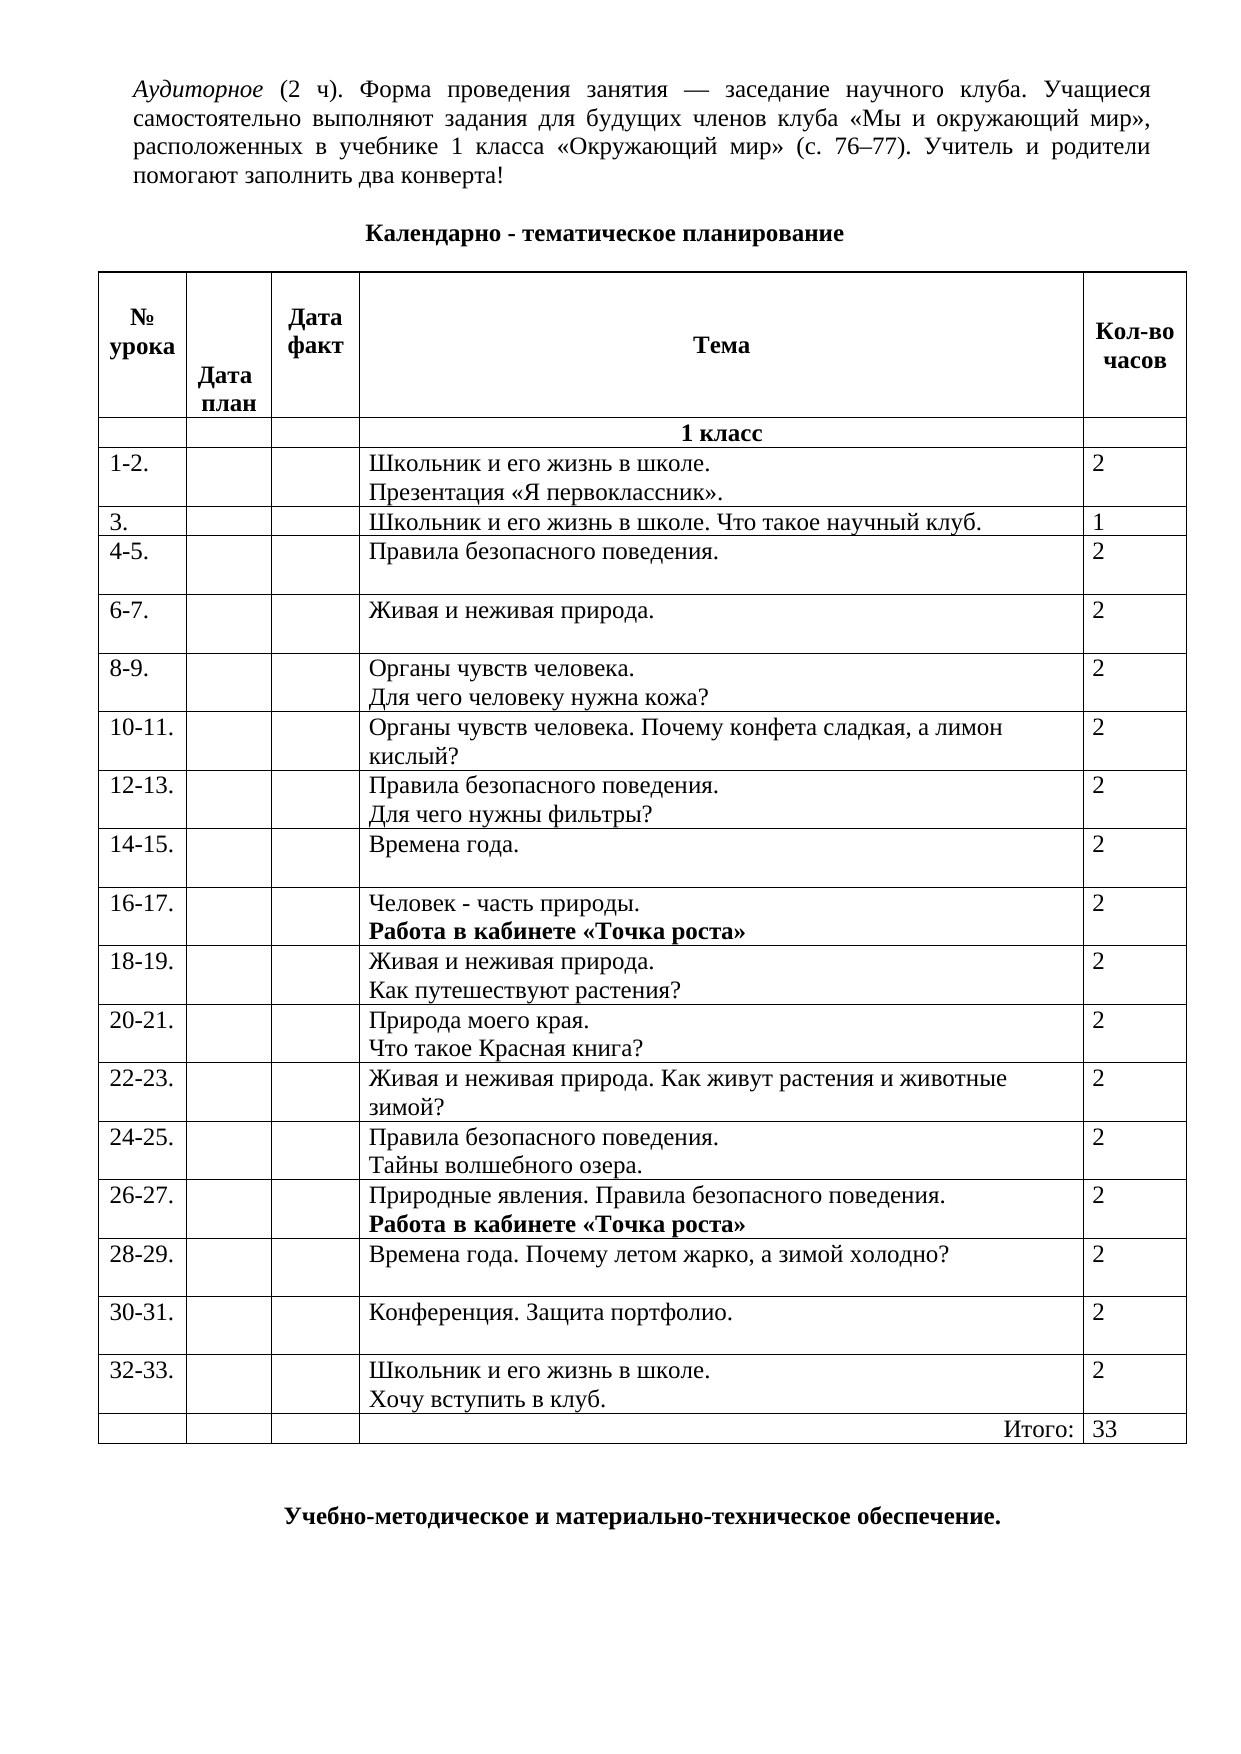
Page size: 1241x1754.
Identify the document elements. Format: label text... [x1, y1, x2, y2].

table_cell Правила безопасного поведения. Для чего нужны фильтры? [360, 771, 1083, 828]
table_cell 18-19. [99, 946, 186, 1004]
table_cell Живая и неживая природа. Как живут растения и животные зимой? [360, 1063, 1083, 1121]
table_header Кол-во часов [1084, 273, 1186, 417]
table_cell 12-13. [99, 771, 186, 828]
table_cell Природа моего края. Что такое Красная книга? [360, 1005, 1083, 1062]
table_cell 2 [1084, 1005, 1186, 1062]
table_cell 33 [1084, 1414, 1186, 1443]
table_header Тема [360, 273, 1083, 417]
table_cell [272, 888, 359, 945]
table_cell 2 [1084, 595, 1186, 652]
table_cell Органы чувств человека. Для чего человеку нужна кожа? [360, 654, 1083, 711]
table_cell [272, 1355, 359, 1413]
table_header [99, 273, 186, 301]
table_cell [187, 1180, 271, 1238]
text Календарно - тематическое планирование [58, 218, 1152, 246]
table_cell [272, 418, 359, 447]
table_cell [187, 1122, 271, 1179]
table_cell 28-29. [99, 1239, 186, 1296]
table_cell [1084, 418, 1186, 447]
table_cell [272, 595, 359, 652]
table_cell [272, 946, 359, 1004]
table_cell Школьник и его жизнь в школе. Что такое научный клуб. [360, 507, 1083, 535]
table_cell [272, 1297, 359, 1354]
table_cell 2 [1084, 536, 1186, 594]
text Аудиторное (2 ч). Форма проведения занятия — заседание научного клуба. Учащиеся самостоятельно выполняют задания для будущих членов клуба «Мы и окружающий мир», расположенных в учебнике 1 класса «Окружающий мир» (с. 76–77). Учитель и родители помогают заполнить два конверта! [133, 74, 1152, 189]
table_header [187, 273, 271, 359]
table_cell [187, 946, 271, 1004]
table_cell 2 [1084, 1122, 1186, 1179]
table_cell [272, 1180, 359, 1238]
table_cell Правила безопасного поведения. [360, 536, 1083, 594]
table_cell [272, 829, 359, 887]
table_cell [272, 654, 359, 711]
table_cell 26-27. [99, 1180, 186, 1238]
table_cell Конференция. Защита портфолио. [360, 1297, 1083, 1354]
table_cell 2 [1084, 1063, 1186, 1121]
table_cell [99, 1414, 186, 1443]
table_cell 1 класс [360, 418, 1083, 447]
table_cell [187, 1414, 271, 1443]
table_cell 32-33. [99, 1355, 186, 1413]
table_cell [187, 418, 271, 447]
table_cell 2 [1084, 888, 1186, 945]
table_cell [272, 448, 359, 506]
table_cell 4-5. [99, 536, 186, 594]
table_cell 6-7. [99, 595, 186, 652]
table_cell [187, 829, 271, 887]
table_cell Итого: [360, 1414, 1083, 1443]
table_cell [187, 1239, 271, 1296]
table_cell 2 [1084, 1180, 1186, 1238]
table_cell Времена года. [360, 829, 1083, 887]
table_cell 2 [1084, 1297, 1186, 1354]
table_cell [99, 418, 186, 447]
table_cell [187, 1063, 271, 1121]
table_cell 10-11. [99, 712, 186, 769]
table_cell [272, 507, 359, 535]
table_cell [187, 595, 271, 652]
table_cell [187, 1005, 271, 1062]
table_cell [187, 536, 271, 594]
table_cell Природные явления. Правила безопасного поведения. Работа в кабинете «Точка роста» [360, 1180, 1083, 1238]
table_cell Школьник и его жизнь в школе. Хочу вступить в клуб. [360, 1355, 1083, 1413]
table_cell 14-15. [99, 829, 186, 887]
table_cell 2 [1084, 1355, 1186, 1413]
table_cell [187, 448, 271, 506]
table_cell Дата план [187, 359, 271, 417]
table_cell [272, 771, 359, 828]
table_cell 2 [1084, 712, 1186, 769]
table_cell 2 [1084, 1239, 1186, 1296]
table_cell Органы чувств человека. Почему конфета сладкая, а лимон кислый? [360, 712, 1083, 769]
table_cell 1-2. [99, 448, 186, 506]
table_cell 16-17. [99, 888, 186, 945]
table_cell 22-23. [99, 1063, 186, 1121]
table_cell 2 [1084, 946, 1186, 1004]
table_cell [272, 1122, 359, 1179]
table_cell 2 [1084, 829, 1186, 887]
table_cell 3. [99, 507, 186, 535]
table_cell [272, 1063, 359, 1121]
table_cell 2 [1084, 771, 1186, 828]
table_cell 1 [1084, 507, 1186, 535]
table_cell [187, 712, 271, 769]
table_cell 20-21. [99, 1005, 186, 1062]
table_cell 8-9. [99, 654, 186, 711]
table_cell [272, 1414, 359, 1443]
table_cell Живая и неживая природа. Как путешествуют растения? [360, 946, 1083, 1004]
table_cell [187, 507, 271, 535]
text Учебно-методическое и материально-техническое обеспечение. [133, 1501, 1152, 1530]
table_cell [187, 1355, 271, 1413]
table_cell 2 [1084, 654, 1186, 711]
table_cell [272, 536, 359, 594]
table_cell Времена года. Почему летом жарко, а зимой холодно? [360, 1239, 1083, 1296]
table_cell 2 [1084, 448, 1186, 506]
table_cell Живая и неживая природа. [360, 595, 1083, 652]
table_cell [187, 1297, 271, 1354]
table_cell № урока [99, 301, 186, 417]
table_cell [272, 1239, 359, 1296]
table_cell [272, 1005, 359, 1062]
table_cell Правила безопасного поведения. Тайны волшебного озера. [360, 1122, 1083, 1179]
table_cell 30-31. [99, 1297, 186, 1354]
table_cell [187, 888, 271, 945]
table_cell [187, 771, 271, 828]
table_cell [187, 654, 271, 711]
table_header Дата факт [272, 273, 359, 417]
table_cell Школьник и его жизнь в школе. Презентация «Я первоклассник». [360, 448, 1083, 506]
table_cell Человек - часть природы. Работа в кабинете «Точка роста» [360, 888, 1083, 945]
table_cell [272, 712, 359, 769]
table_cell 24-25. [99, 1122, 186, 1179]
